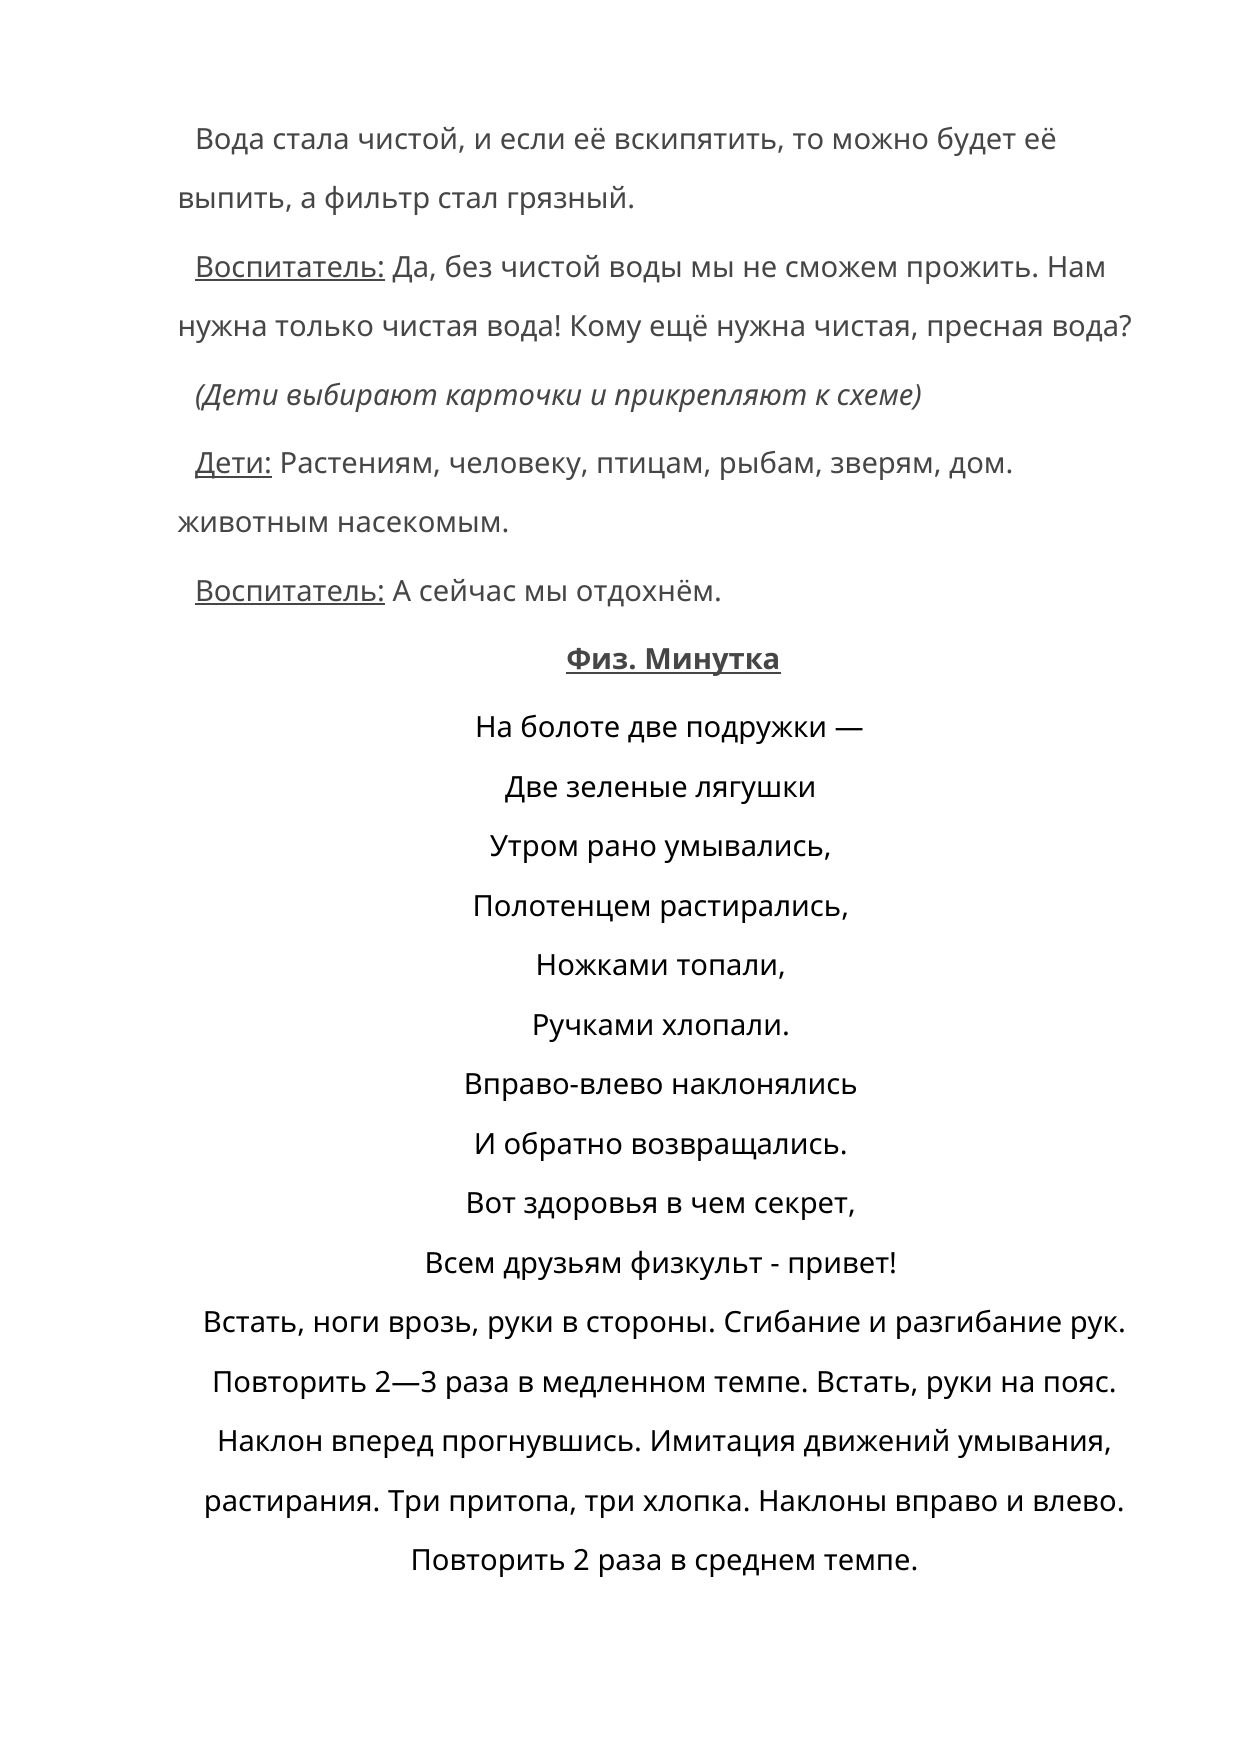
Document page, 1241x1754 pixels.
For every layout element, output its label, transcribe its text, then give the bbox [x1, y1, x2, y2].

text Воспитатель: Да, без чистой воды мы не сможем прожить. Нам нужна только чистая вода! Кому ещё нужна чистая, пресная вода? [177, 246, 1152, 345]
text Физ. Минутка [177, 638, 1152, 678]
text Воспитатель: А сейчас мы отдохнём. [177, 570, 1152, 609]
text Вода стала чистой, и если её вскипятить, то можно будет её выпить, а фильтр стал грязный. [177, 118, 1152, 217]
text (Дети выбирают карточки и прикрепляют к схеме) [177, 374, 1152, 413]
text На болоте две подружки — Две зеленые лягушки Утром рано умывались, Полотенцем растирались, Ножками топали, Ручками хлопали. Вправо-влево наклонялись И обратно возвращались. Вот здоровья в чем секрет, Всем друзьям физкульт - привет! Встать, ноги врозь, руки в стороны. Сгибание и разгибание рук. Повторить 2—3 раза в медленном темпе. Встать, руки на пояс. Наклон вперед прогнувшись. Имитация движений умывания, растирания. Три притопа, три хлопка. Наклоны вправо и влево. Повторить 2 раза в среднем темпе. [177, 707, 1152, 1579]
text Дети: Растениям, человеку, птицам, рыбам, зверям, дом. животным насекомым. [177, 442, 1152, 541]
